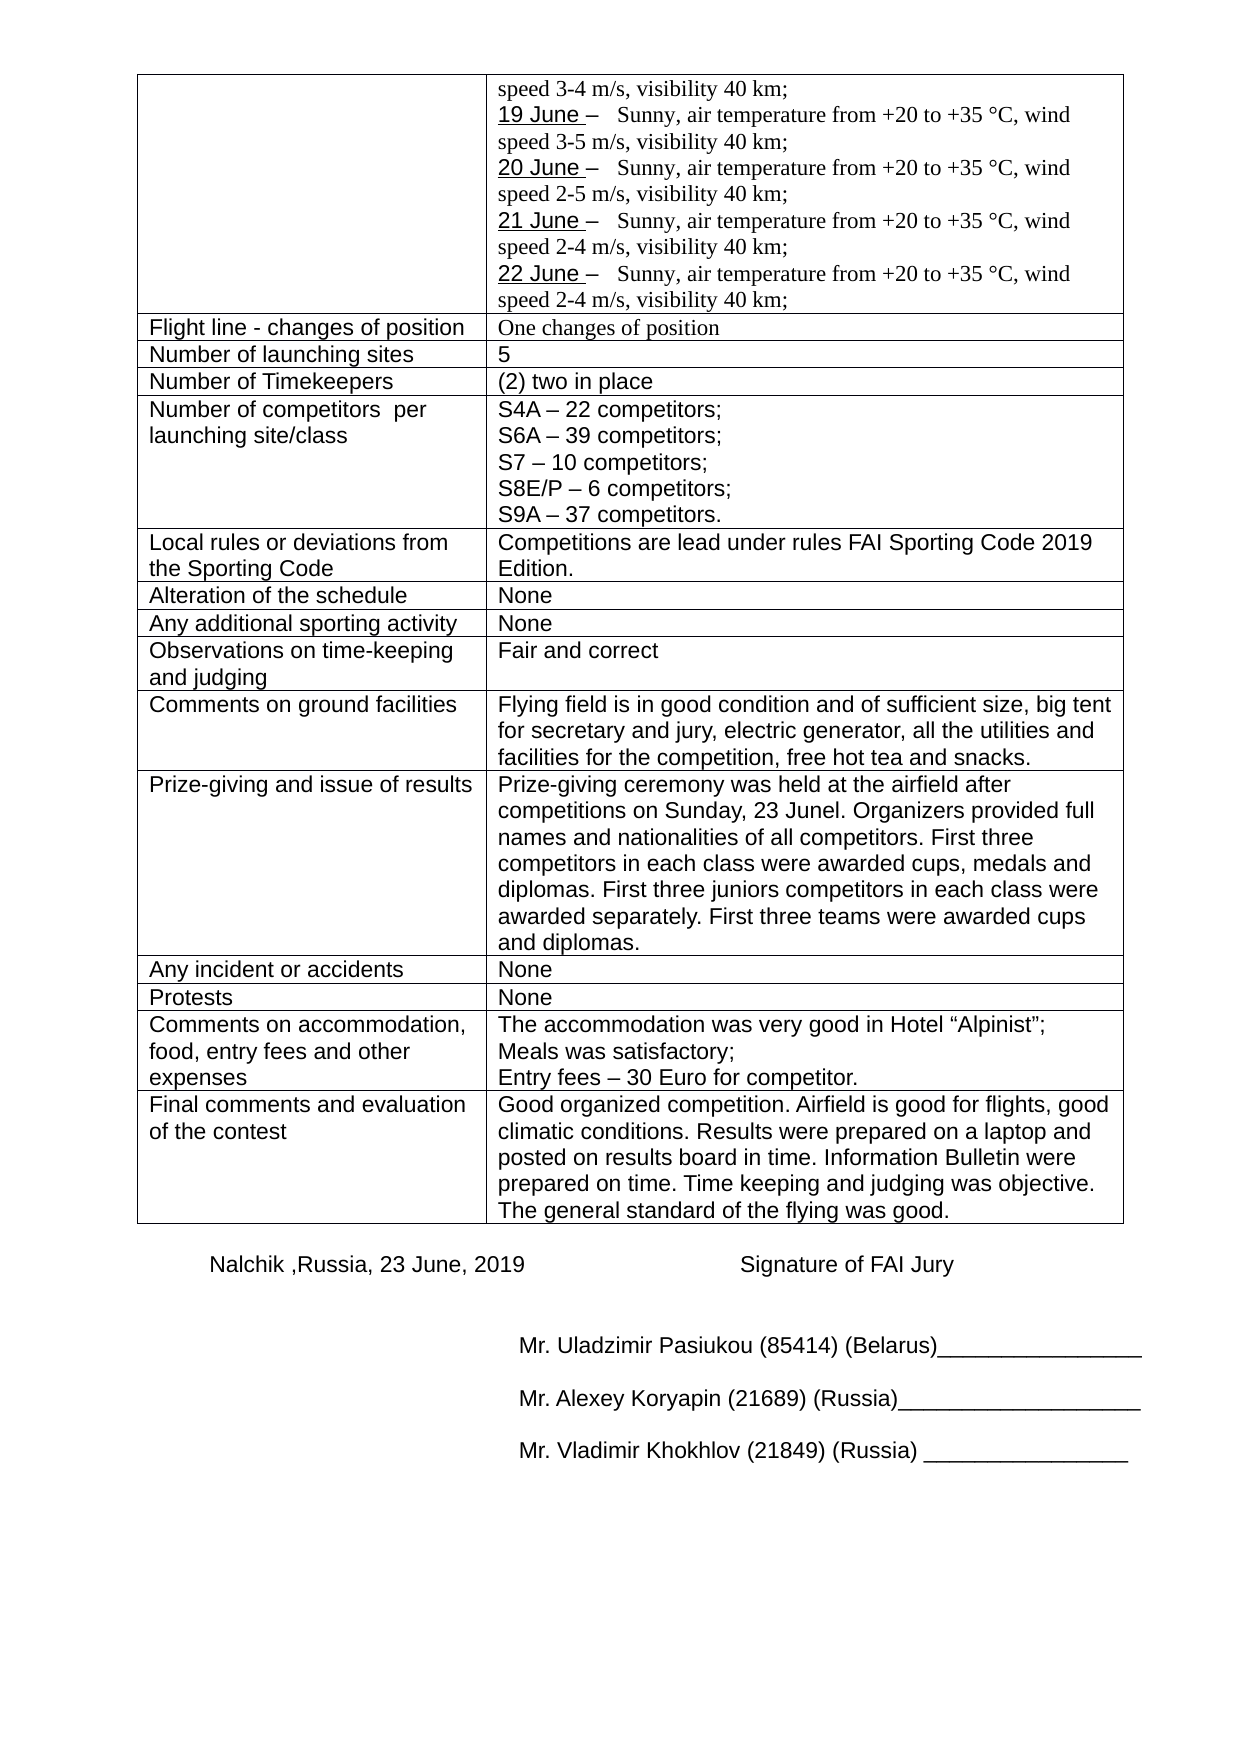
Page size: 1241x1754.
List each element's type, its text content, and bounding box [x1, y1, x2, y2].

table_cell Fair and correct [487, 637, 1123, 690]
table_cell Any incident or accidents [138, 956, 486, 983]
table_cell Competitions are lead under rules FAI Sporting Code 2019 Edition. [487, 529, 1123, 581]
table_cell None [487, 610, 1123, 636]
table_cell Any additional sporting activity [138, 610, 486, 636]
table_cell 5 [487, 341, 1123, 367]
table_cell The accommodation was very good in Hotel “Alpinist”; Meals was satisfactory; Entry fees – 30 Euro for competitor. [487, 1011, 1123, 1090]
table_cell None [487, 984, 1123, 1010]
table_cell None [487, 956, 1123, 983]
table_cell Comments on accommodation, food, entry fees and other expenses [138, 1011, 486, 1090]
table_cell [138, 75, 486, 312]
table_cell Number of competitors per launching site/class [138, 396, 486, 527]
table_cell Number of Timekeepers [138, 368, 486, 395]
table_cell Protests [138, 984, 486, 1010]
table_cell Prize-giving ceremony was held at the airfield after competitions on Sunday, 23 Junel. Organizers provided full names and nationalities of all competitors. First three competitors in each class were awarded cups, medals and diplomas. First three juniors competitors in each class were awarded separately. First three teams were awarded cups and diplomas. [487, 771, 1123, 955]
table_cell (2) two in place [487, 368, 1123, 395]
table_cell Comments on ground facilities [138, 691, 486, 770]
table_cell Flight line - changes of position [138, 314, 486, 340]
table_cell Local rules or deviations from the Sporting Code [138, 529, 486, 581]
text Mr. Uladzimir Pasiukou (85414) (Belarus)________________ [150, 1332, 1152, 1358]
text Mr. Vladimir Khokhlov (21849) (Russia) ________________ [150, 1437, 1152, 1464]
table_cell S4A – 22 competitors; S6A – 39 competitors; S7 – 10 competitors; S8E/P – 6 competitors; S9A – 37 competitors. [487, 396, 1123, 527]
table_cell Good organized competition. Airfield is good for flights, good climatic conditions. Results were prepared on a laptop and posted on results board in time. Information Bulletin were prepared on time. Time keeping and judging was objective. The general standard of the flying was good. [487, 1091, 1123, 1223]
table_cell Final comments and evaluation of the contest [138, 1091, 486, 1223]
table_cell Number of launching sites [138, 341, 486, 367]
text Nalchik ,Russia, 23 June, 2019 Signature of FAI Jury [209, 1251, 1152, 1277]
text Mr. Alexey Koryapin (21689) (Russia)___________________ [150, 1385, 1152, 1411]
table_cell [487, 75, 1123, 312]
table_cell None [487, 582, 1123, 609]
table_cell Alteration of the schedule [138, 582, 486, 609]
table_cell Observations on time-keeping and judging [138, 637, 486, 690]
table_cell One changes of position [487, 314, 1123, 340]
table_cell Prize-giving and issue of results [138, 771, 486, 955]
table_cell Flying field is in good condition and of sufficient size, big tent for secretary and jury, electric generator, all the utilities and facilities for the competition, free hot tea and snacks. [487, 691, 1123, 770]
